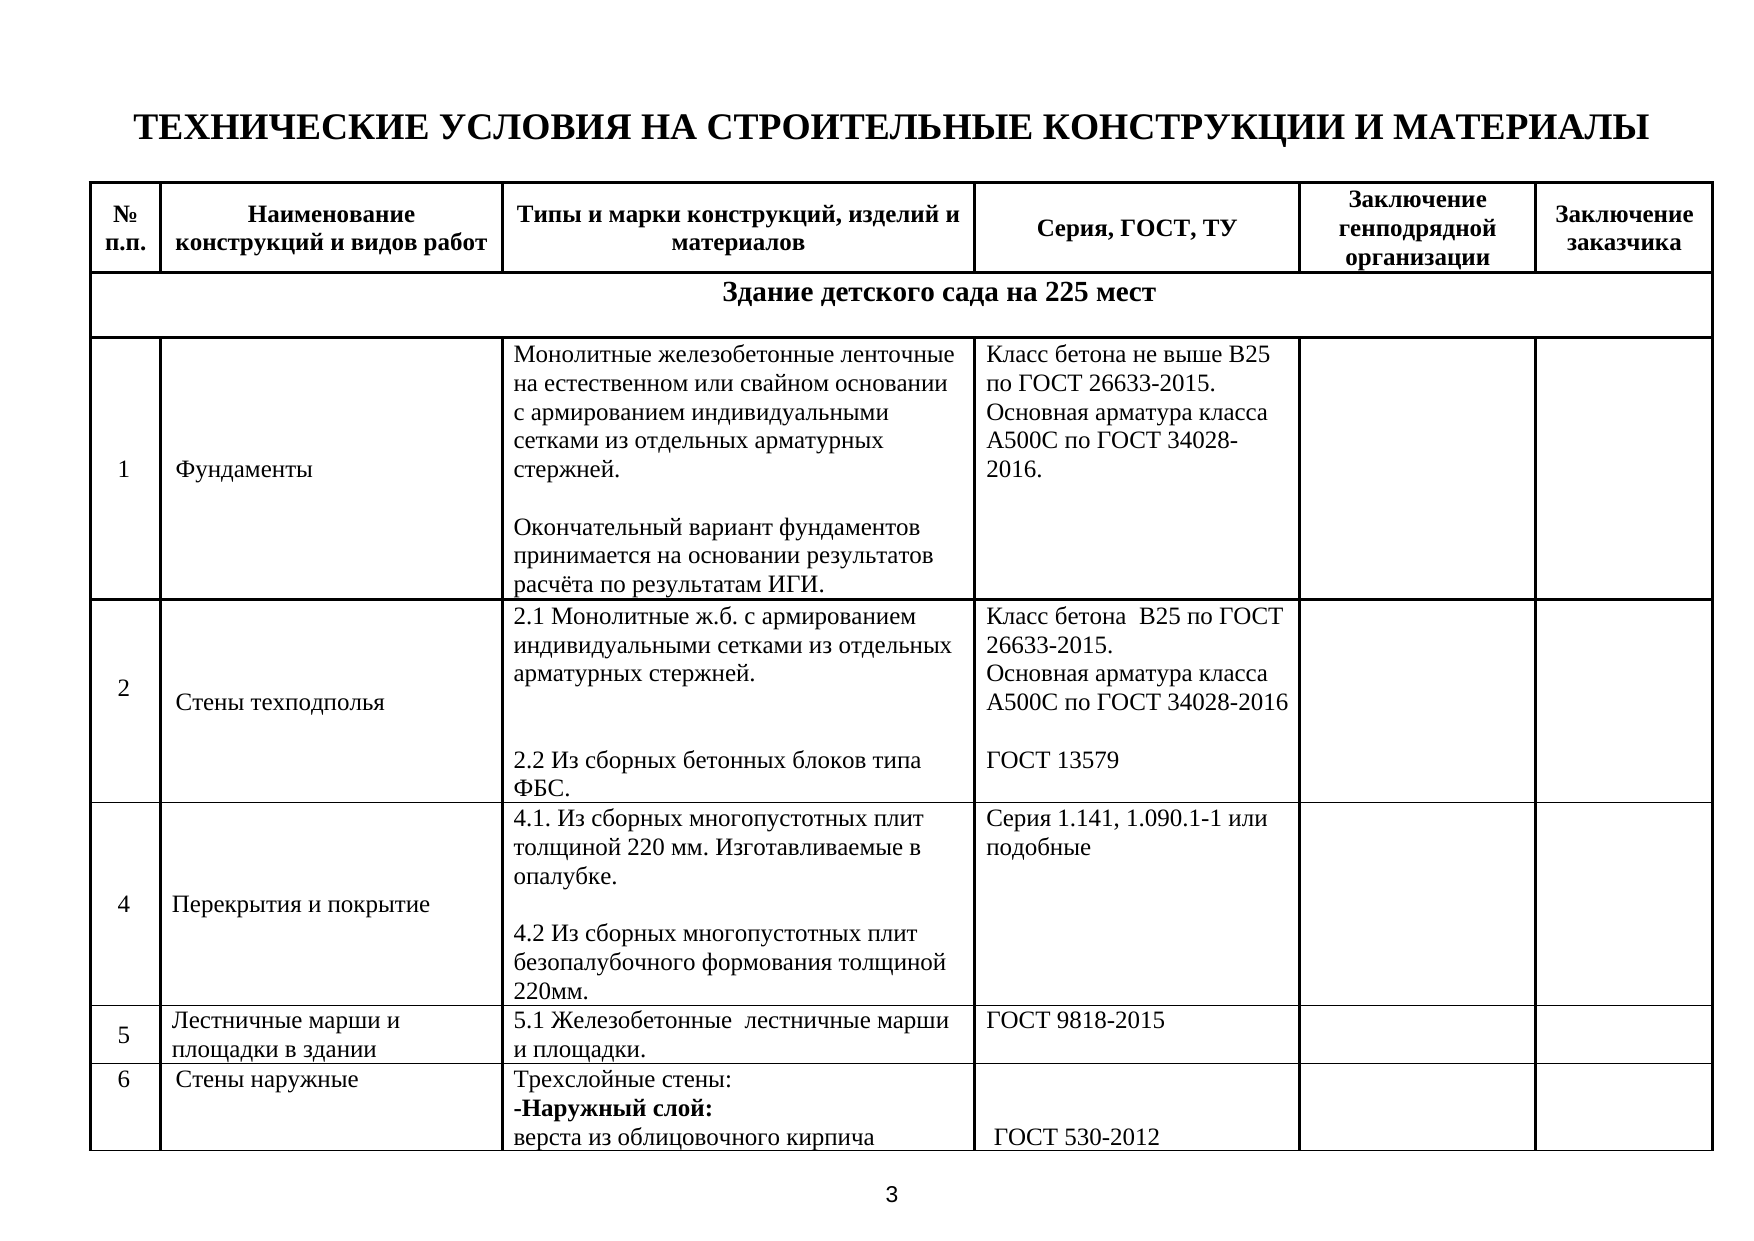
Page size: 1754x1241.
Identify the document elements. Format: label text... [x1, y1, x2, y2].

table_cell [1537, 803, 1711, 1004]
table_cell 5 [92, 1006, 159, 1063]
table_cell Стены наружные [162, 1064, 501, 1150]
table_header Серия, ГОСТ, ТУ [976, 184, 1298, 271]
table_cell 4.1. Из сборных многопустотных плит толщиной 220 мм. Изготавливаемые в опалубке. 4.2 Из сборных многопустотных плит безопалубочного формования толщиной 220мм. [504, 803, 973, 1004]
table_cell Серия 1.141, 1.090.1-1 или подобные [976, 803, 1298, 1004]
table_cell 1 [92, 339, 159, 598]
table_header Заключение генподрядной организации [1301, 184, 1534, 271]
subtitle ТЕХНИЧЕСКИЕ УСЛОВИЯ НА СТРОИТЕЛЬНЫЕ КОНСТРУКЦИИ И МАТЕРИАЛЫ [89, 104, 1695, 148]
table_cell Лестничные марши и площадки в здании [162, 1006, 501, 1063]
table_cell Монолитные железобетонные ленточные на естественном или свайном основании с армированием индивидуальными сетками из отдельных арматурных стержней. Окончательный вариант фундаментов принимается на основании результатов расчёта по результатам ИГИ. [504, 339, 973, 598]
table_cell [1301, 339, 1534, 598]
table_cell ГОСТ 9818-2015 [976, 1006, 1298, 1063]
table_cell 6 [92, 1064, 159, 1150]
table_cell ГОСТ 530-2012 «ТехноНиколь», «ROCKWOOL», «ISOVER», либо подобный ГОСТ 530-2012 [976, 1064, 1298, 1150]
table_header Типы и марки конструкций, изделий и материалов [504, 184, 973, 271]
table_cell [1537, 1006, 1711, 1063]
table_cell Стены техподполья [162, 601, 501, 802]
table_header Наименование конструкций и видов работ [162, 184, 501, 271]
table_cell Фундаменты [162, 339, 501, 598]
table_cell [1537, 1064, 1711, 1150]
table_header Заключение заказчика [1537, 184, 1711, 271]
table_cell 5.1 Железобетонные лестничные марши и площадки. [504, 1006, 973, 1063]
table_cell Класс бетона не выше В25 по ГОСТ 26633-2015. Основная арматура класса А500С по ГОСТ 34028-2016. [976, 339, 1298, 598]
table_cell [1301, 601, 1534, 802]
table_cell [1301, 1006, 1534, 1063]
table_header № п.п. [92, 184, 159, 271]
table_cell 4 [92, 803, 159, 1004]
table_cell Здание детского сада на 225 мест [92, 274, 1711, 336]
table_cell [1301, 803, 1534, 1004]
table_cell Перекрытия и покрытие [162, 803, 501, 1004]
table_cell 2 [92, 601, 159, 802]
table_cell [1537, 339, 1711, 598]
table_cell Класс бетона В25 по ГОСТ 26633-2015. Основная арматура класса А500С по ГОСТ 34028-2016 ГОСТ 13579 [976, 601, 1298, 802]
table_cell 2.1 Монолитные ж.б. с армированием индивидуальными сетками из отдельных арматурных стержней. 2.2 Из сборных бетонных блоков типа ФБС. [504, 601, 973, 802]
table_cell [1301, 1064, 1534, 1150]
table_cell [1537, 601, 1711, 802]
